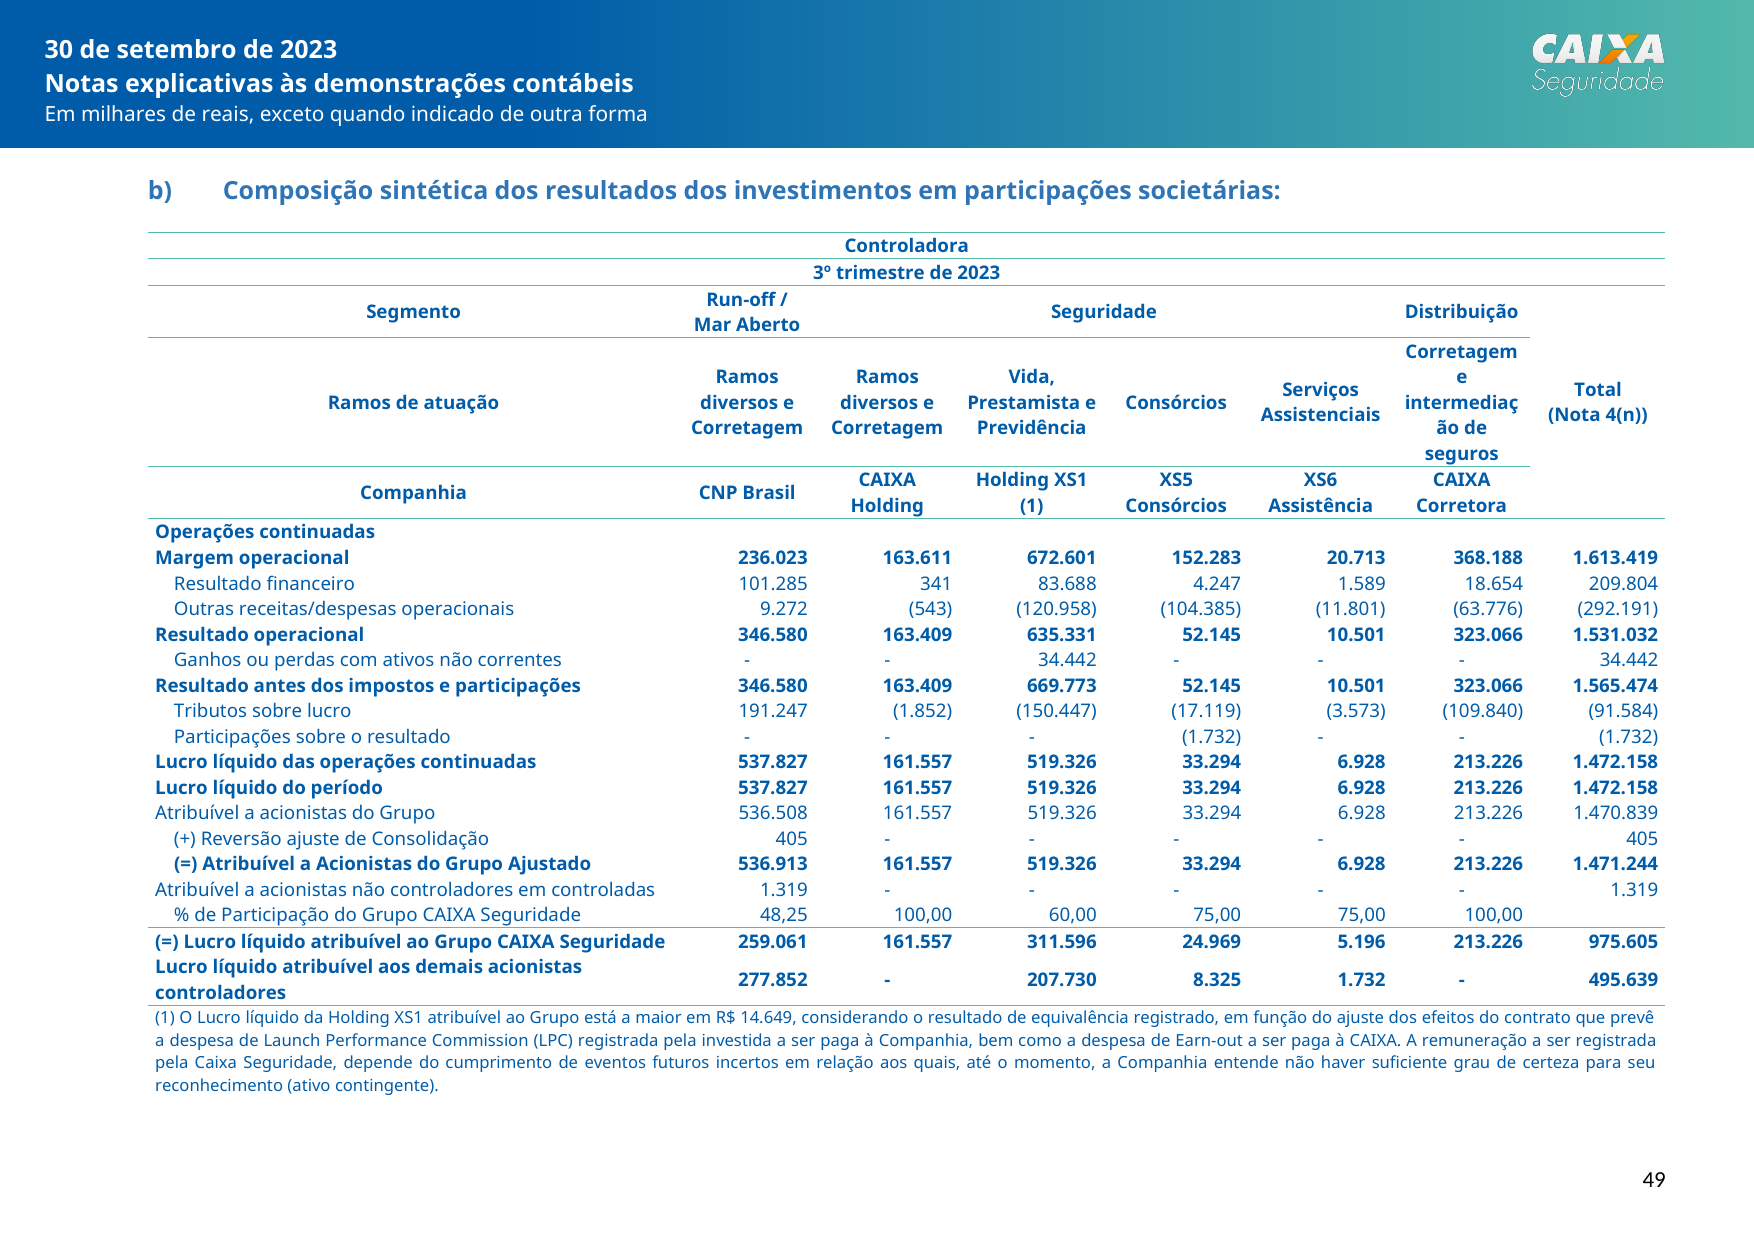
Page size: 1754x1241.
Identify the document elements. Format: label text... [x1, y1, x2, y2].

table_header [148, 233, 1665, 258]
picture [1531, 33, 1666, 98]
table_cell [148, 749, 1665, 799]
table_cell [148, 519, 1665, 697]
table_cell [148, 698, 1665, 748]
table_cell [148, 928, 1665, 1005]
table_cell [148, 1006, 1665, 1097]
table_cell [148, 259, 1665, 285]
list Composição sintética dos resultados dos investimentos em participações societárias: [148, 173, 1665, 207]
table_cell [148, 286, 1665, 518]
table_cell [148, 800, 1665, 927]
